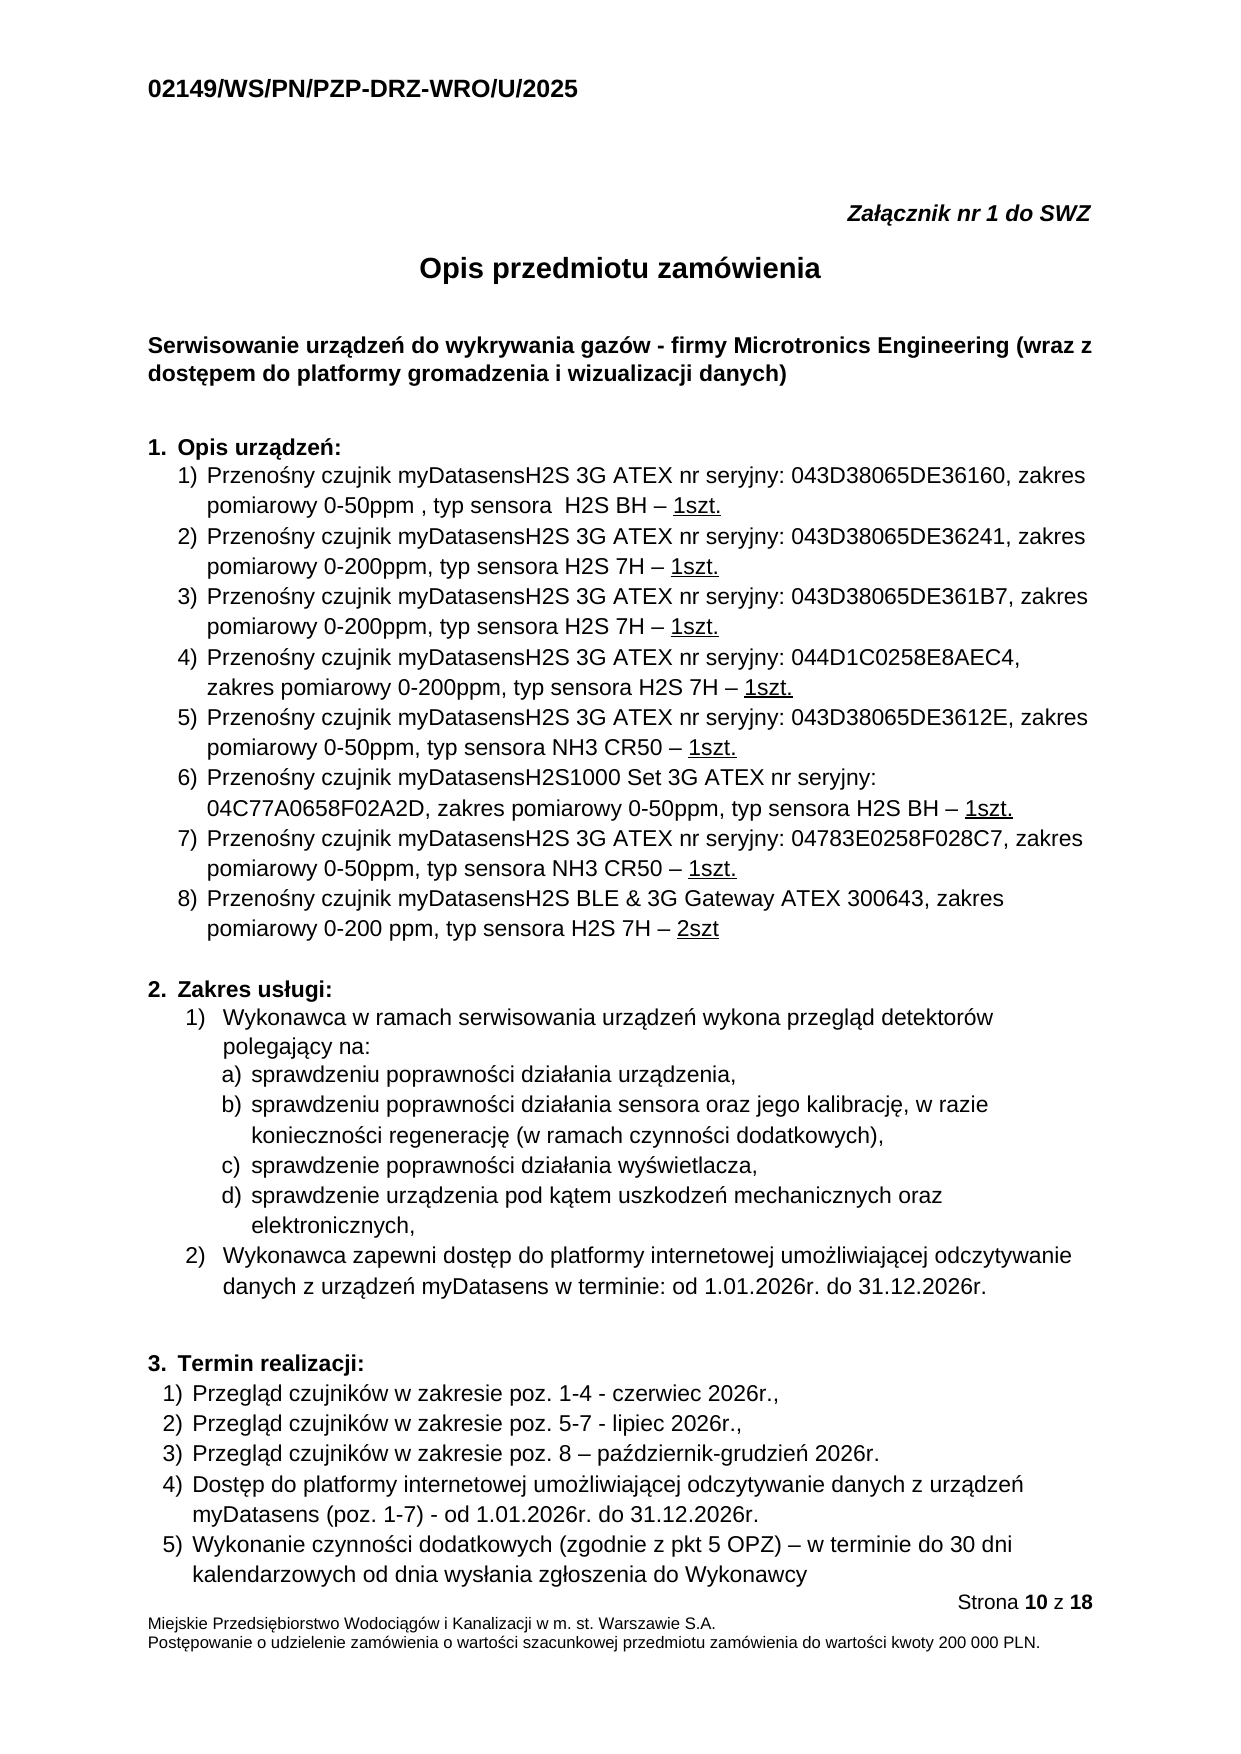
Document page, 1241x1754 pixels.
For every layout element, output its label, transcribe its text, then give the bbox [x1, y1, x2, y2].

list Przenośny czujnik myDatasensH2S 3G ATEX nr seryjny: 043D38065DE36160, zakres pomiarowy 0-50ppm , typ sensora H2S BH – 1szt. [177, 462, 1093, 519]
list Przenośny czujnik myDatasensH2S BLE & 3G Gateway ATEX 300643, zakres pomiarowy 0-200 ppm, typ sensora H2S 7H – 2szt [177, 885, 1093, 942]
list Wykonanie czynności dodatkowych (zgodnie z pkt 5 OPZ) – w terminie do 30 dni kalendarzowych od dnia wysłania zgłoszenia do Wykonawcy [162, 1531, 1093, 1587]
list sprawdzeniu poprawności działania urządzenia, [221, 1061, 1093, 1087]
list sprawdzenie urządzenia pod kątem uszkodzeń mechanicznych oraz elektronicznych, [221, 1182, 1093, 1238]
list Wykonawca zapewni dostęp do platformy internetowej umożliwiającej odczytywanie danych z urządzeń myDatasens w terminie: od 1.01.2026r. do 31.12.2026r. [185, 1242, 1093, 1299]
list Przenośny czujnik myDatasensH2S 3G ATEX nr seryjny: 043D38065DE36241, zakres pomiarowy 0-200ppm, typ sensora H2S 7H – 1szt. [177, 523, 1093, 579]
list Przenośny czujnik myDatasensH2S 3G ATEX nr seryjny: 04783E0258F028C7, zakres pomiarowy 0-50ppm, typ sensora NH3 CR50 – 1szt. [177, 825, 1093, 881]
list Przegląd czujników w zakresie poz. 1-4 - czerwiec 2026r., [162, 1380, 1093, 1406]
text Serwisowanie urządzeń do wykrywania gazów - firmy Microtronics Engineering (wraz z dostępem do platformy gromadzenia i wizualizacji danych) [148, 332, 1093, 387]
list Zakres usługi: [148, 976, 1093, 1002]
text Załącznik nr 1 do SWZ [738, 200, 1093, 227]
list Przenośny czujnik myDatasensH2S 3G ATEX nr seryjny: 043D38065DE361B7, zakres pomiarowy 0-200ppm, typ sensora H2S 7H – 1szt. [177, 583, 1093, 640]
list Przegląd czujników w zakresie poz. 8 – październik-grudzień 2026r. [162, 1440, 1093, 1467]
list Opis urządzeń: [148, 434, 1093, 460]
list sprawdzeniu poprawności działania sensora oraz jego kalibrację, w razie konieczności regenerację (w ramach czynności dodatkowych), [221, 1091, 1093, 1148]
list Przenośny czujnik myDatasensH2S 3G ATEX nr seryjny: 043D38065DE3612E, zakres pomiarowy 0-50ppm, typ sensora NH3 CR50 – 1szt. [177, 704, 1093, 761]
list Dostęp do platformy internetowej umożliwiającej odczytywanie danych z urządzeń myDatasens (poz. 1-7) - od 1.01.2026r. do 31.12.2026r. [162, 1471, 1093, 1527]
list sprawdzenie poprawności działania wyświetlacza, [221, 1152, 1093, 1178]
list Przenośny czujnik myDatasensH2S 3G ATEX nr seryjny: 044D1C0258E8AEC4, zakres pomiarowy 0-200ppm, typ sensora H2S 7H – 1szt. [177, 643, 1093, 700]
list Termin realizacji: [148, 1350, 1093, 1376]
list Przenośny czujnik myDatasensH2S1000 Set 3G ATEX nr seryjny: 04C77A0658F02A2D, zakres pomiarowy 0-50ppm, typ sensora H2S BH – 1szt. [177, 764, 1093, 821]
list Przegląd czujników w zakresie poz. 5-7 - lipiec 2026r., [162, 1410, 1093, 1436]
list Wykonawca w ramach serwisowania urządzeń wykona przegląd detektorów polegający na: [185, 1004, 1093, 1059]
text Opis przedmiotu zamówienia [148, 251, 1093, 284]
